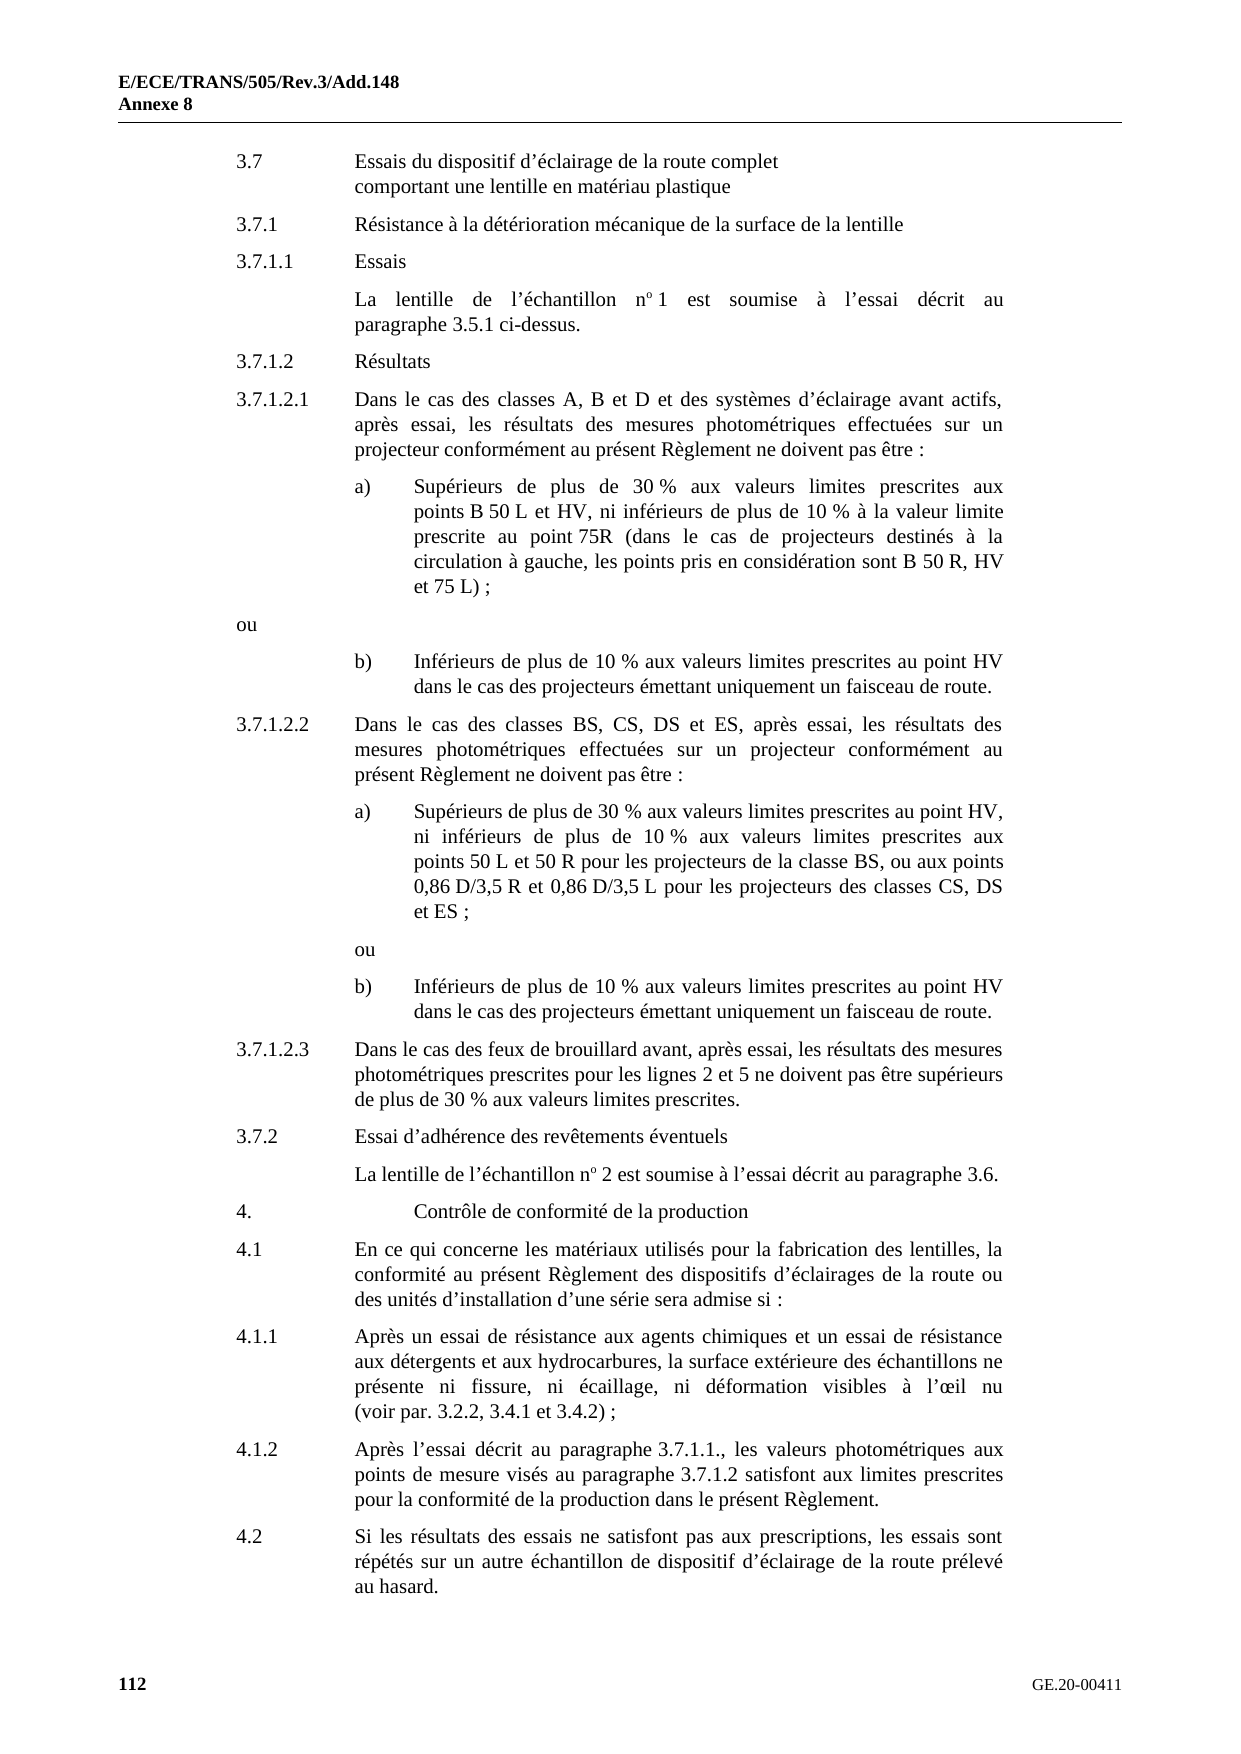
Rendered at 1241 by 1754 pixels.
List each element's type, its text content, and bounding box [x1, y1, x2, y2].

text a) Supérieurs de plus de 30 % aux valeurs limites prescrites aux points B 50 L et HV, ni inférieurs de plus de 10 % à la valeur limite prescrite au point 75R (dans le cas de projecteurs destinés à la circulation à gauche, les points pris en considération sont B 50 R, HV et 75 L) ; [354, 473, 1004, 598]
text 3.7.1.2.3 Dans le cas des feux de brouillard avant, après essai, les résultats des mesures photométriques prescrites pour les lignes 2 et 5 ne doivent pas être supérieurs de plus de 30 % aux valeurs limites prescrites. [236, 1036, 1004, 1111]
text ou [236, 611, 1004, 636]
text b) Inférieurs de plus de 10 % aux valeurs limites prescrites au point HV dans le cas des projecteurs émettant uniquement un faisceau de route. [354, 648, 1004, 698]
text 3.7.1.2.2 Dans le cas des classes BS, CS, DS et ES, après essai, les résultats des mesures photométriques effectuées sur un projecteur conformément au présent Règlement ne doivent pas être : [236, 711, 1004, 786]
text b) Inférieurs de plus de 10 % aux valeurs limites prescrites au point HV dans le cas des projecteurs émettant uniquement un faisceau de route. [354, 973, 1004, 1023]
text 4.2 Si les résultats des essais ne satisfont pas aux prescriptions, les essais sont répétés sur un autre échantillon de dispositif d’éclairage de la route prélevé au hasard. [236, 1523, 1004, 1598]
text 4. Contrôle de conformité de la production [236, 1198, 1004, 1223]
text 3.7.1.2 Résultats [236, 348, 1004, 373]
text La lentille de l’échantillon no 2 est soumise à l’essai décrit au paragraphe 3.6. [236, 1161, 1004, 1186]
text a) Supérieurs de plus de 30 % aux valeurs limites prescrites au point HV, ni inférieurs de plus de 10 % aux valeurs limites prescrites aux points 50 L et 50 R pour les projecteurs de la classe BS, ou aux points 0,86 D/3,5 R et 0,86 D/3,5 L pour les projecteurs des classes CS, DS et ES ; [354, 798, 1004, 923]
text 3.7 Essais du dispositif d’éclairage de la route complet comportant une lentille en matériau plastique [236, 148, 1004, 198]
text 3.7.1.2.1 Dans le cas des classes A, B et D et des systèmes d’éclairage avant actifs, après essai, les résultats des mesures photométriques effectuées sur un projecteur conformément au présent Règlement ne doivent pas être : [236, 386, 1004, 461]
text 4.1 En ce qui concerne les matériaux utilisés pour la fabrication des lentilles, la conformité au présent Règlement des dispositifs d’éclairages de la route ou des unités d’installation d’une série sera admise si : [236, 1236, 1004, 1311]
text La lentille de l’échantillon no 1 est soumise à l’essai décrit au paragraphe 3.5.1 ci-dessus. [236, 286, 1004, 336]
text 3.7.1.1 Essais [236, 248, 1004, 273]
text 4.1.2 Après l’essai décrit au paragraphe 3.7.1.1., les valeurs photométriques aux points de mesure visés au paragraphe 3.7.1.2 satisfont aux limites prescrites pour la conformité de la production dans le présent Règlement. [236, 1436, 1004, 1511]
text 3.7.1 Résistance à la détérioration mécanique de la surface de la lentille [236, 211, 1004, 236]
text 3.7.2 Essai d’adhérence des revêtements éventuels [236, 1123, 1004, 1148]
text ou [354, 936, 1004, 961]
text 4.1.1 Après un essai de résistance aux agents chimiques et un essai de résistance aux détergents et aux hydrocarbures, la surface extérieure des échantillons ne présente ni fissure, ni écaillage, ni déformation visibles à l’œil nu (voir par. 3.2.2, 3.4.1 et 3.4.2) ; [236, 1323, 1004, 1423]
